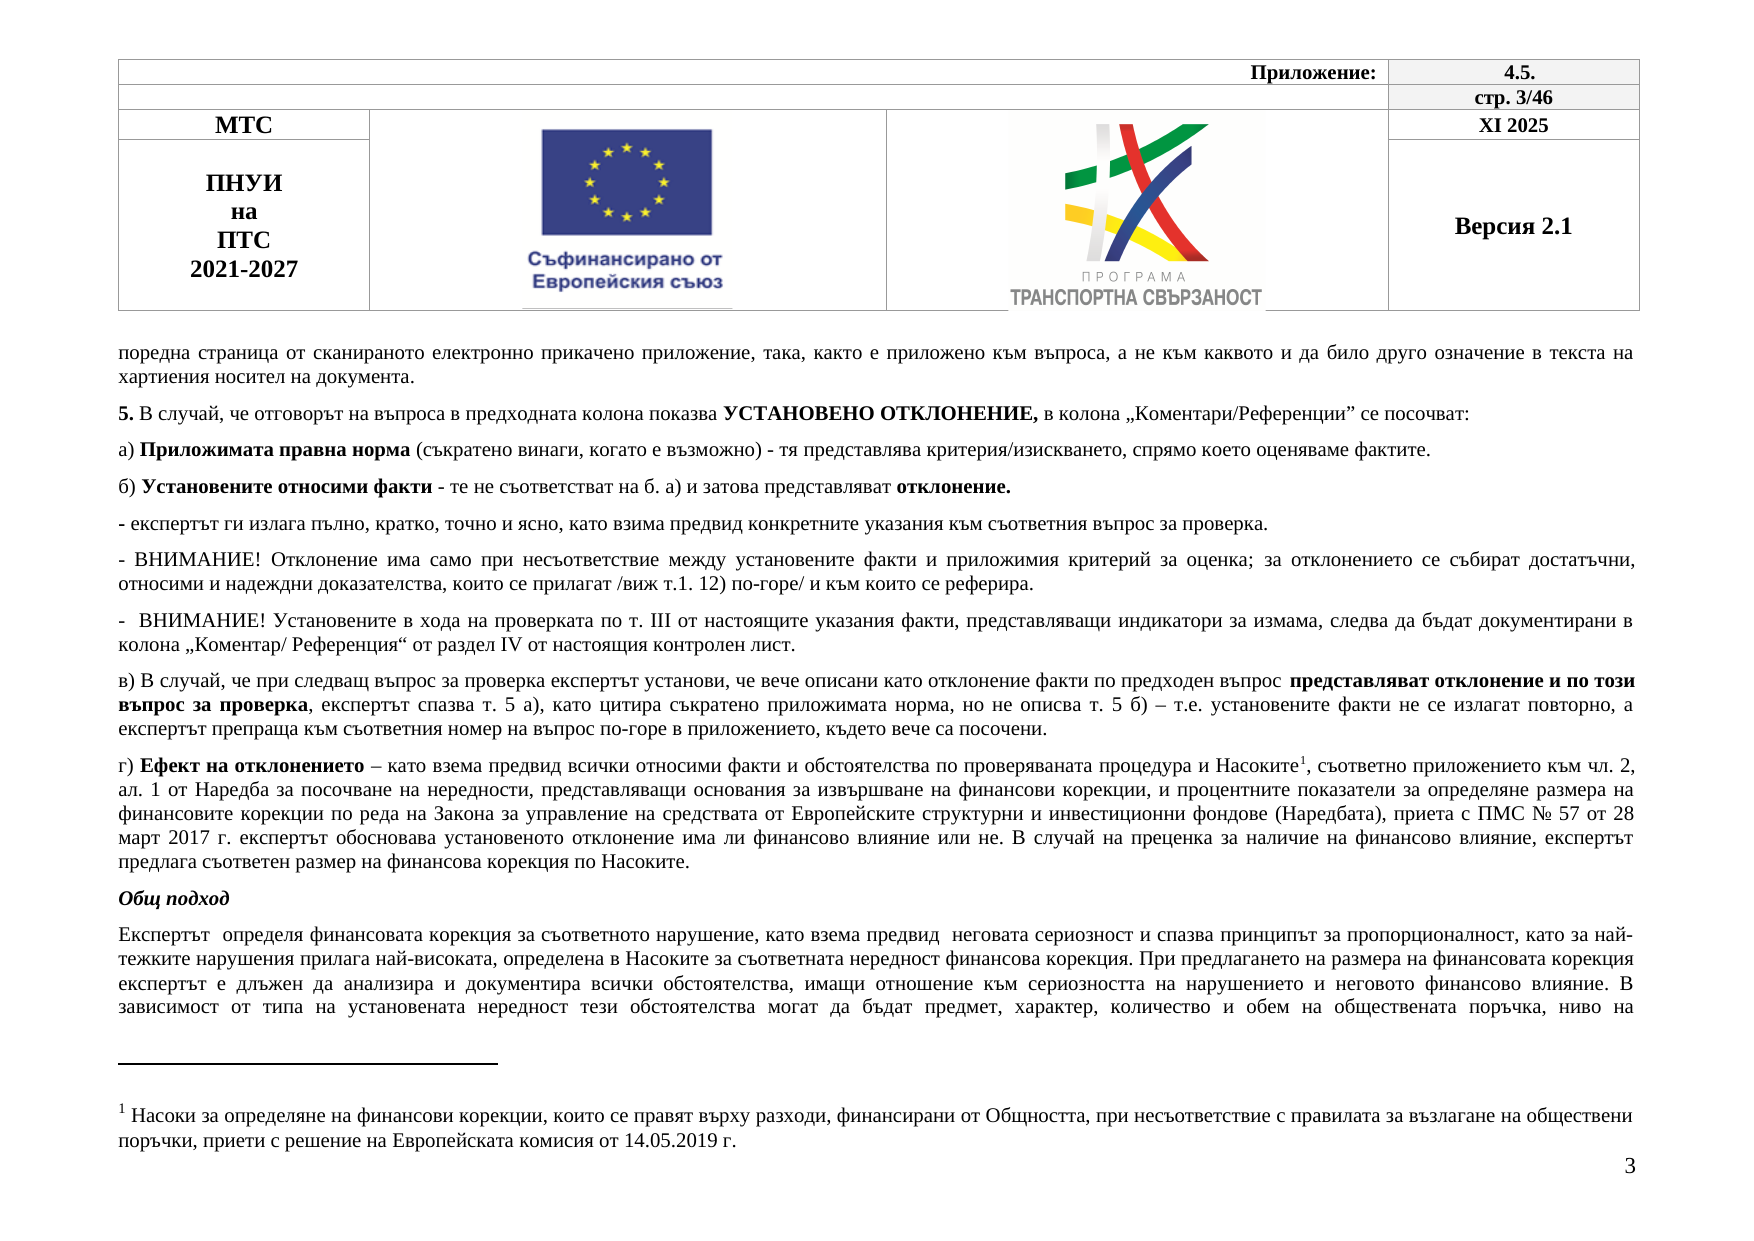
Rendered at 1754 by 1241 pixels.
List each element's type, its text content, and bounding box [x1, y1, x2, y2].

text - ВНИМАНИЕ! Отклонение има само при несъответствие между установените факти и приложимия критерий за оценка; за отклонението се събират достатъчни, относими и надеждни доказателства, които се прилагат /виж т.1. 12) по-горе/ и към които се реферира. [118, 547, 1636, 595]
text г) Ефект на отклонението – като взема предвид всички относими факти и обстоятелства по проверяваната процедура и Насоките, съответно приложението към чл. 2, ал. 1 от Наредба за посочване на нередности, представляващи основания за извършване на финансови корекции, и процентните показатели за определяне размера на финансовите корекции по реда на Закона за управление на средствата от Европейските структурни и инвестиционни фондове (Наредбата), приета с ПМС № 57 от 28 март 2017 г. експертът обосновава установеното отклонение има ли финансово влияние или не. В случай на преценка за наличие на финансово влияние, експертът предлага съответен размер на финансова корекция по Насоките. [118, 753, 1636, 873]
text 5. В случай, че отговорът на въпроса в предходната колона показва УСТАНОВЕНО ОТКЛОНЕНИЕ, в колона „Коментари/Референции” се посочват: [118, 401, 1636, 425]
picture [522, 110, 733, 310]
text - ВНИМАНИЕ! Установените в хода на проверката по т. ІІІ от настоящите указания факти, представляващи индикатори за измама, следва да бъдат документирани в колона „Коментар/ Референция“ от раздел ІV от настоящия контролен лист. [118, 608, 1636, 656]
picture [1008, 110, 1266, 311]
text Общ подход [118, 886, 1636, 910]
text б) Установените относими факти - те не съответстват на б. а) и затова представляват отклонение. [118, 474, 1636, 498]
text в) В случай, че при следващ въпрос за проверка експертът установи, че вече описани като отклонение факти по предходен въпрос представляват отклонение и по този въпрос за проверка, експертът спазва т. 5 а), като цитира съкратено приложимата норма, но не описва т. 5 б) – т.е. установените факти не се излагат повторно, а експертът препраща към съответния номер на въпрос по-горе в приложението, където вече са посочени. [118, 668, 1636, 740]
text а) Приложимата правна норма (съкратено винаги, когато е възможно) - тя представлява критерия/изискването, спрямо което оценяваме фактите. [118, 437, 1636, 461]
text - експертът ги излага пълно, кратко, точно и ясно, като взима предвид конкретните указания към съответния въпрос за проверка. [118, 510, 1636, 534]
